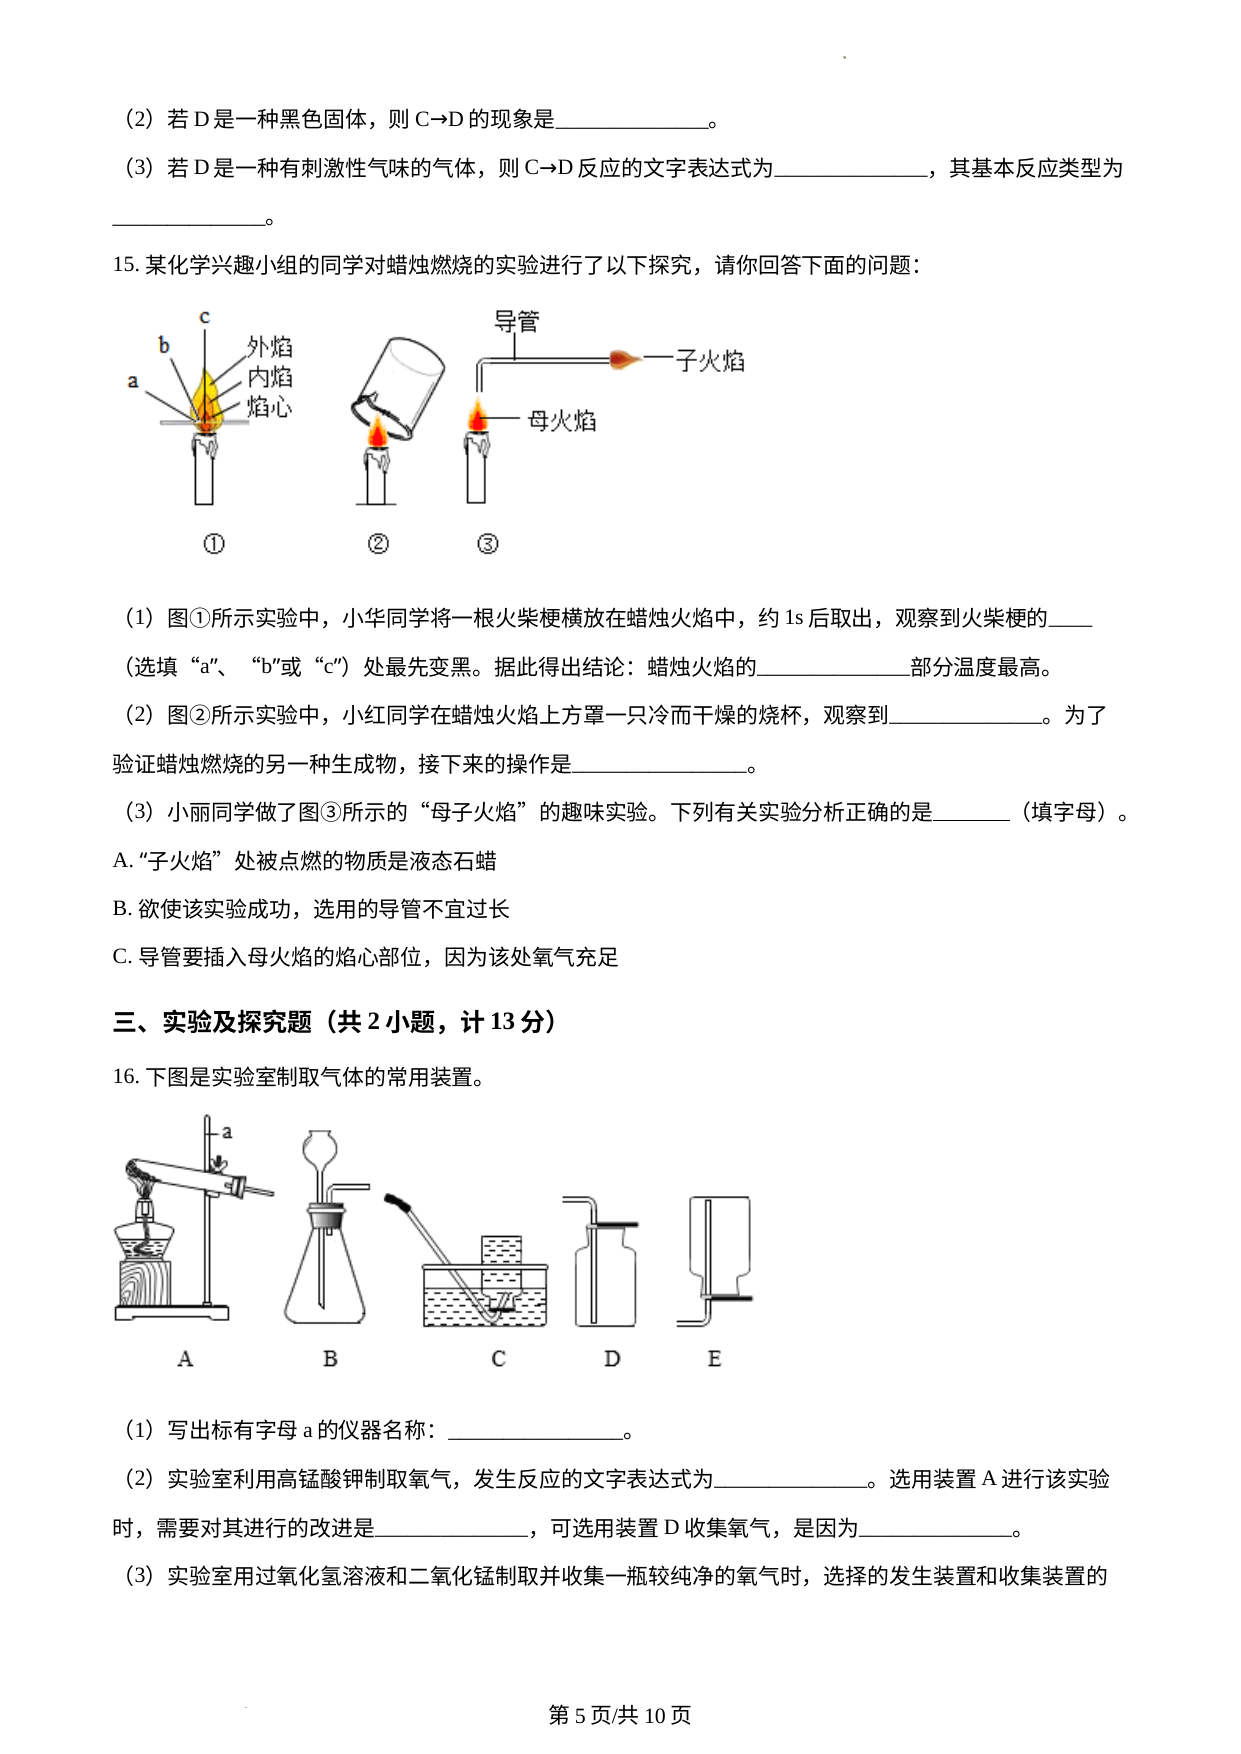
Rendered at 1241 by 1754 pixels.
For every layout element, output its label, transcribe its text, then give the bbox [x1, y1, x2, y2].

text （3）小丽同学做了图③所示的“母子火焰”的趣味实验。下列有关实验分析正确的是 （填字母）。 [112, 795, 1128, 827]
picture [112, 1108, 757, 1376]
text A. “子火焰”处被点燃的物质是液态石蜡 [112, 843, 1128, 876]
text B. 欲使该实验成功，选用的导管不宜过长 [112, 892, 1128, 924]
text 15. 某化学兴趣小组的同学对蜡烛燃烧的实验进行了以下探究，请你回答下面的问题： [112, 247, 1128, 280]
picture [112, 295, 755, 562]
text （3）若D是一种有刺激性气味的气体，则C→D反应的文字表达式为______________，其基本反应类型为______________。 [112, 150, 1128, 231]
text C. 导管要插入母火焰的焰心部位，因为该处氧气充足 [112, 940, 1128, 972]
text 三、实验及探究题（共2小题，计13分） [112, 988, 1128, 1053]
text （2）图②所示实验中，小红同学在蜡烛火焰上方罩一只冷而干燥的烧杯，观察到______________。为了验证蜡烛燃烧的另一种生成物，接下来的操作是________________。 [112, 698, 1128, 779]
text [112, 1558, 1128, 1591]
text （1）图①所示实验中，小华同学将一根火柴梗横放在蜡烛火焰中，约1s后取出，观察到火柴梗的____（选填“a”、“b”或“c”）处最先变黑。据此得出结论：蜡烛火焰的______________部分温度最高。 [112, 601, 1128, 682]
text （2）若D是一种黑色固体，则C→D的现象是______________。 [112, 102, 1128, 134]
text （2）实验室利用高锰酸钾制取氧气，发生反应的文字表达式为______________。选用装置A进行该实验时，需要对其进行的改进是______________，可选用装置D收集氧气，是因为______________。 [112, 1461, 1128, 1543]
text 16. 下图是实验室制取气体的常用装置。 [112, 1060, 1128, 1092]
text （1）写出标有字母a的仪器名称：________________。 [112, 1413, 1128, 1446]
